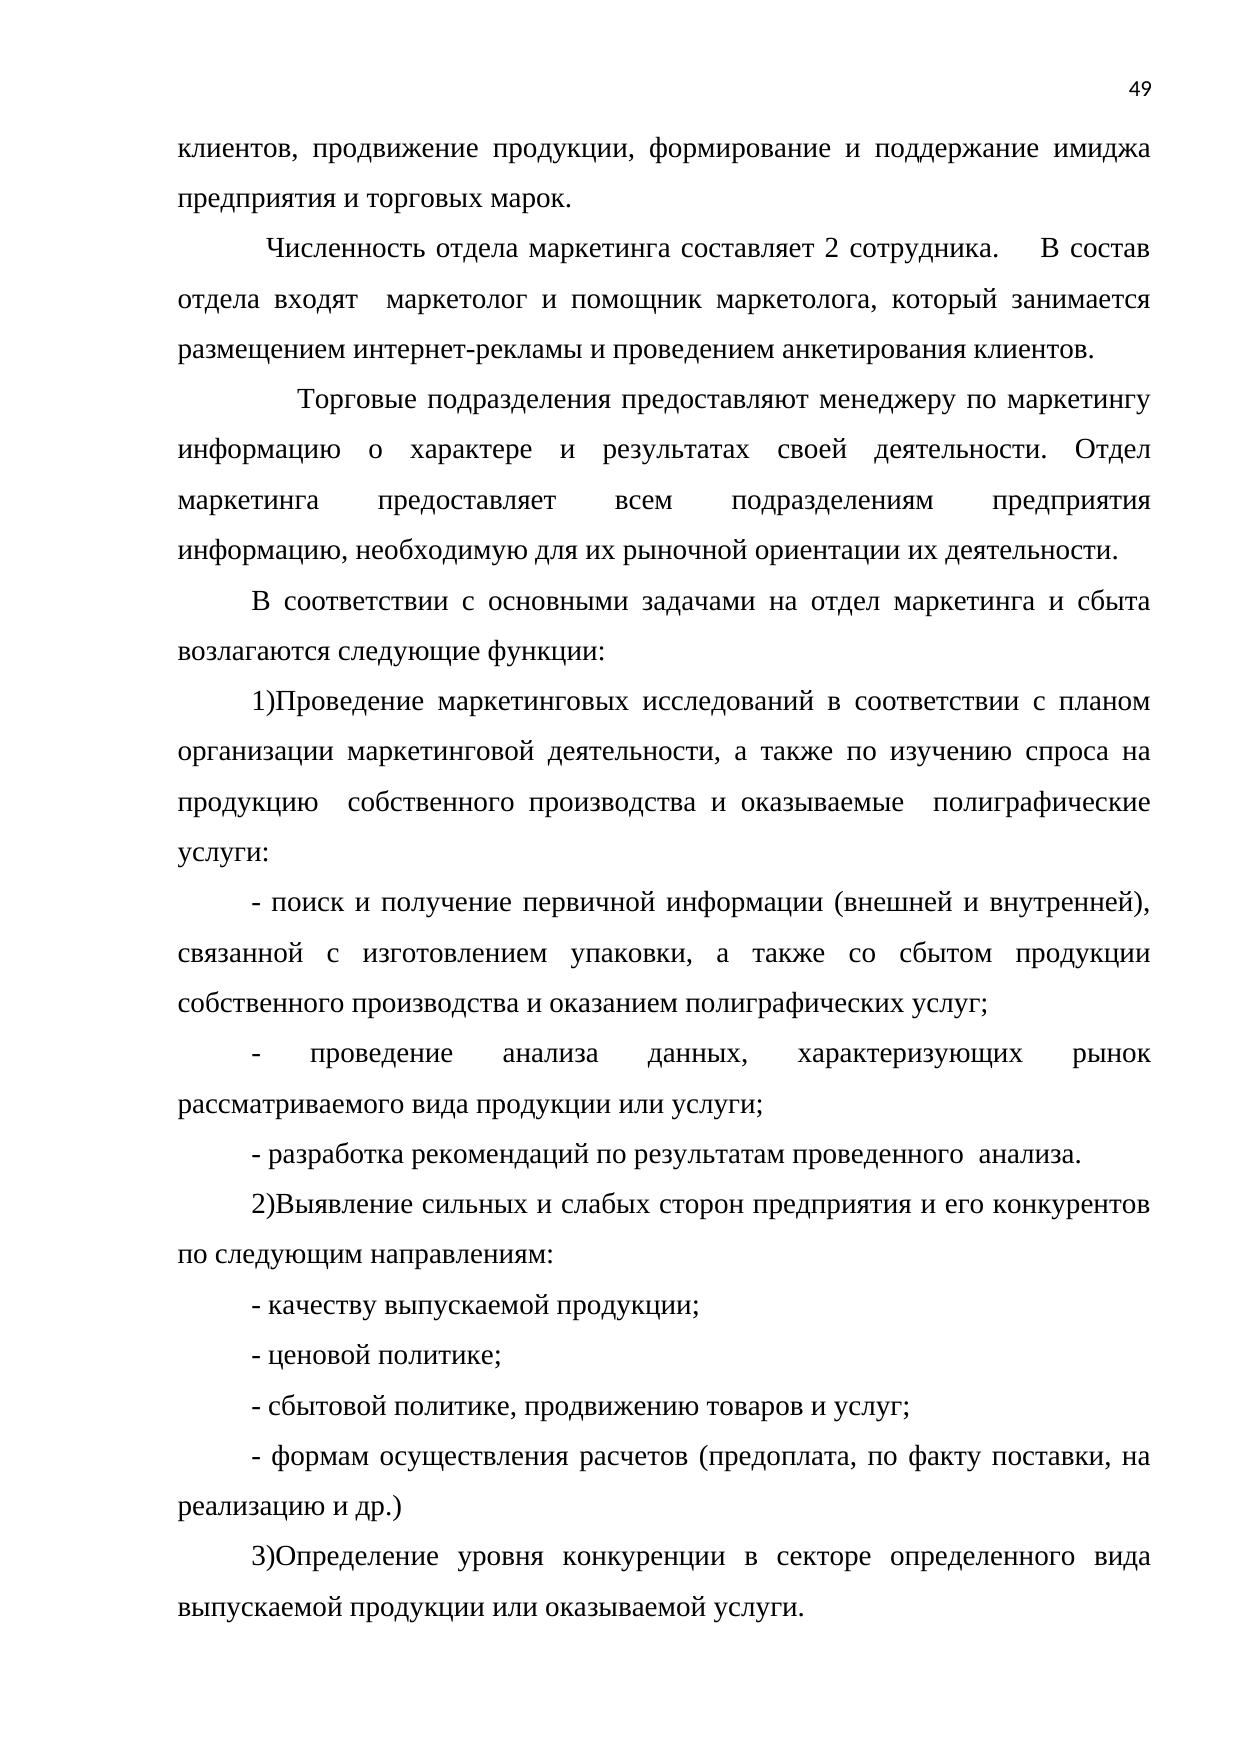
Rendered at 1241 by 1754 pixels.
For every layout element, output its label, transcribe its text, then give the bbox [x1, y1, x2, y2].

text - формам осуществления расчетов (предоплата, по факту поставки, на реализацию и др.) [177, 1438, 1152, 1522]
text - ценовой политике; [177, 1337, 1152, 1371]
text 1)Проведение маркетинговых исследований в соответствии с планом организации маркетинговой деятельности, а также по изучению спроса на продукцию собственного производства и оказываемые полиграфические услуги: [177, 683, 1152, 868]
text - разработка рекомендаций по результатам проведенного анализа. [177, 1136, 1152, 1169]
text 3)Определение уровня конкуренции в секторе определенного вида выпускаемой продукции или оказываемой услуги. [177, 1538, 1152, 1622]
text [177, 130, 1152, 214]
text В соответствии с основными задачами на отдел маркетинга и сбыта возлагаются следующие функции: [177, 583, 1152, 666]
text - поиск и получение первичной информации (внешней и внутренней), связанной с изготовлением упаковки, а также со сбытом продукции собственного производства и оказанием полиграфических услуг; [177, 884, 1152, 1019]
text Численность отдела маркетинга составляет 2 сотрудника. В состав отдела входят маркетолог и помощник маркетолога, который занимается размещением интернет-рекламы и проведением анкетирования клиентов. [177, 230, 1152, 364]
text - проведение анализа данных, характеризующих рынок рассматриваемого вида продукции или услуги; [177, 1035, 1152, 1119]
text Торговые подразделения предоставляют менеджеру по маркетингу информацию о характере и результатах своей деятельности. Отдел маркетинга предоставляет всем подразделениям предприятия информацию, необходимую для их рыночной ориентации их деятельности. [177, 381, 1152, 566]
text - сбытовой политике, продвижению товаров и услуг; [177, 1388, 1152, 1421]
text - качеству выпускаемой продукции; [177, 1287, 1152, 1321]
text 2)Выявление сильных и слабых сторон предприятия и его конкурентов по следующим направлениям: [177, 1186, 1152, 1270]
